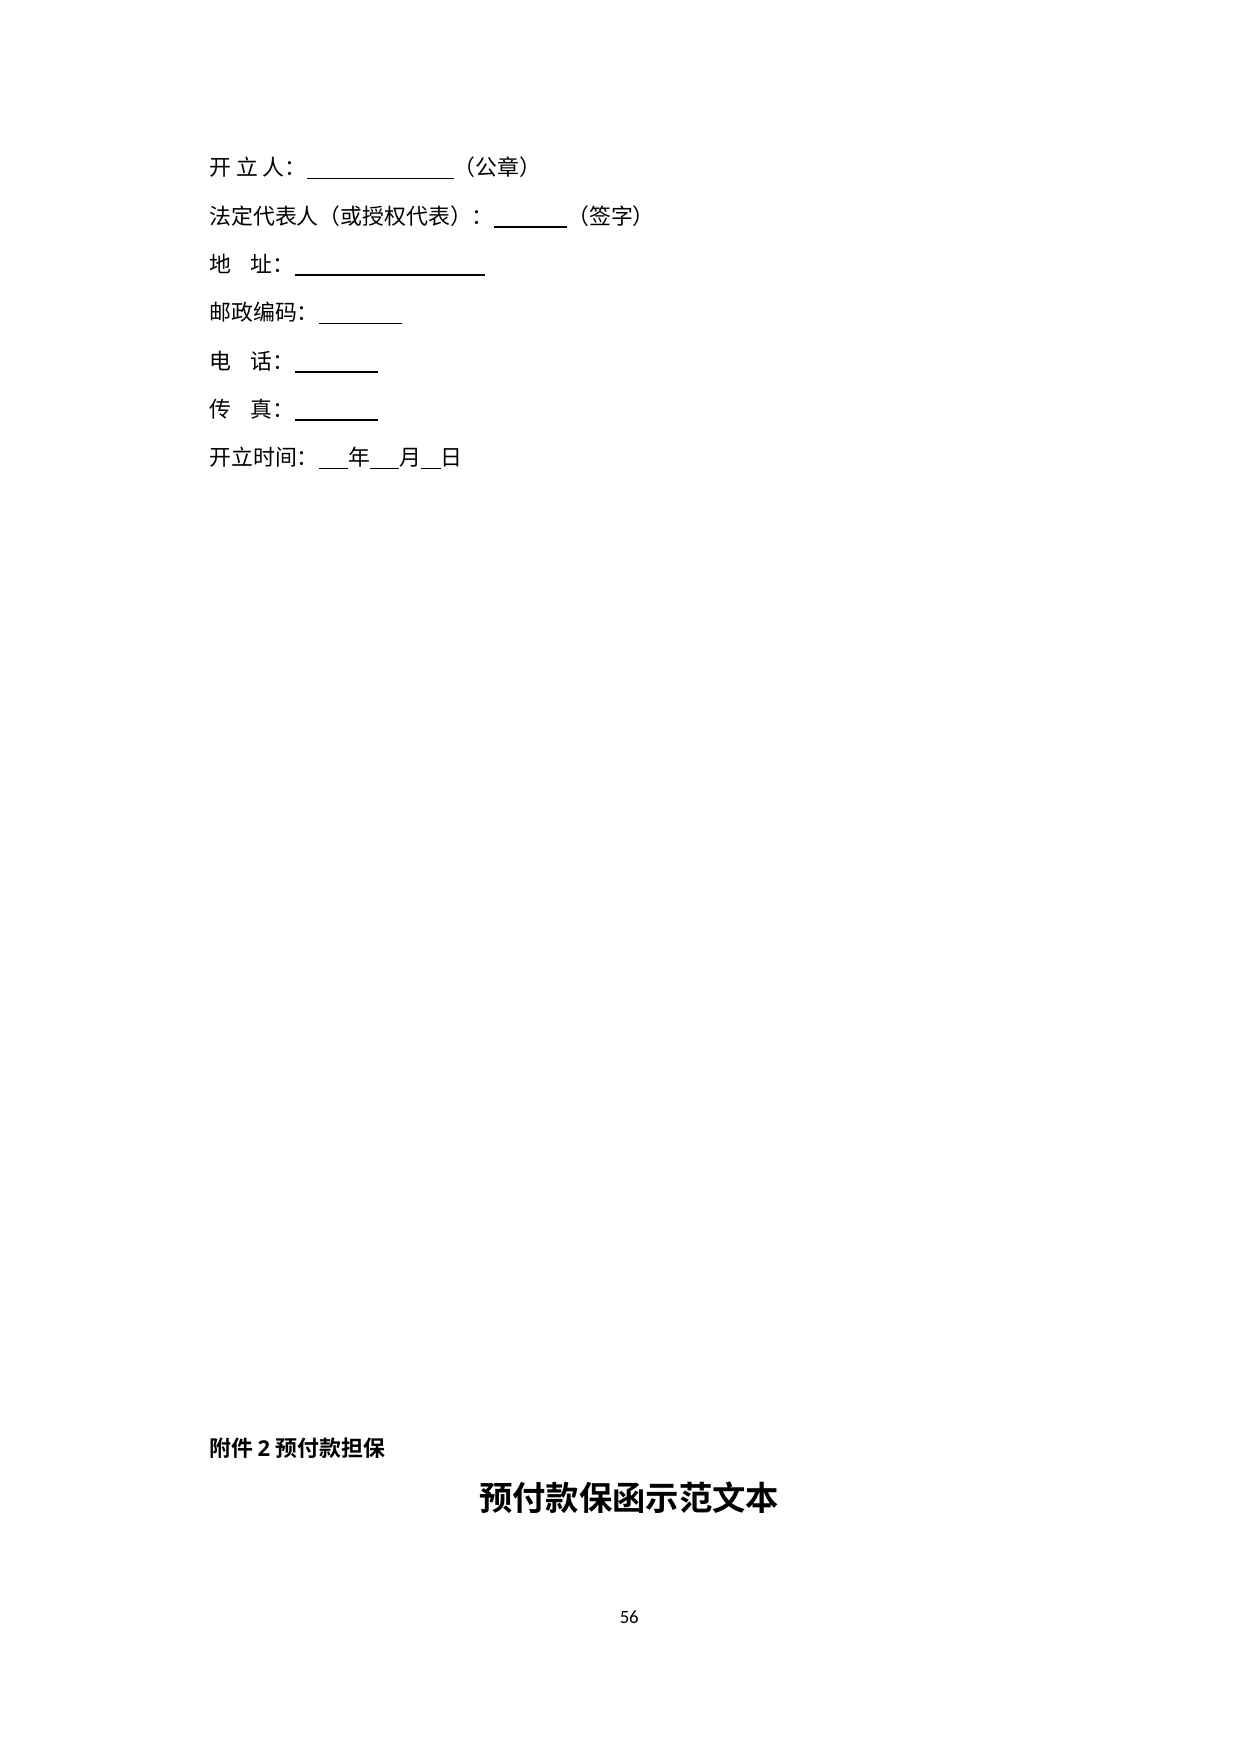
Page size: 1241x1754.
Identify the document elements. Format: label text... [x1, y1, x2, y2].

text 传 真： [165, 392, 1092, 424]
text 预付款保函示范文本 [165, 1463, 1092, 1528]
text 地 址： [165, 247, 1092, 279]
text 附件2 预付款担保 [165, 1431, 1092, 1463]
text 开立时间： 年 月 日 [209, 440, 1092, 472]
text 邮政编码： [165, 295, 1092, 327]
text 电 话： [165, 343, 1092, 376]
text 法定代表人（或授权代表）： （签字） [165, 198, 1092, 231]
text 开 立 人： （公章） [165, 150, 1092, 182]
